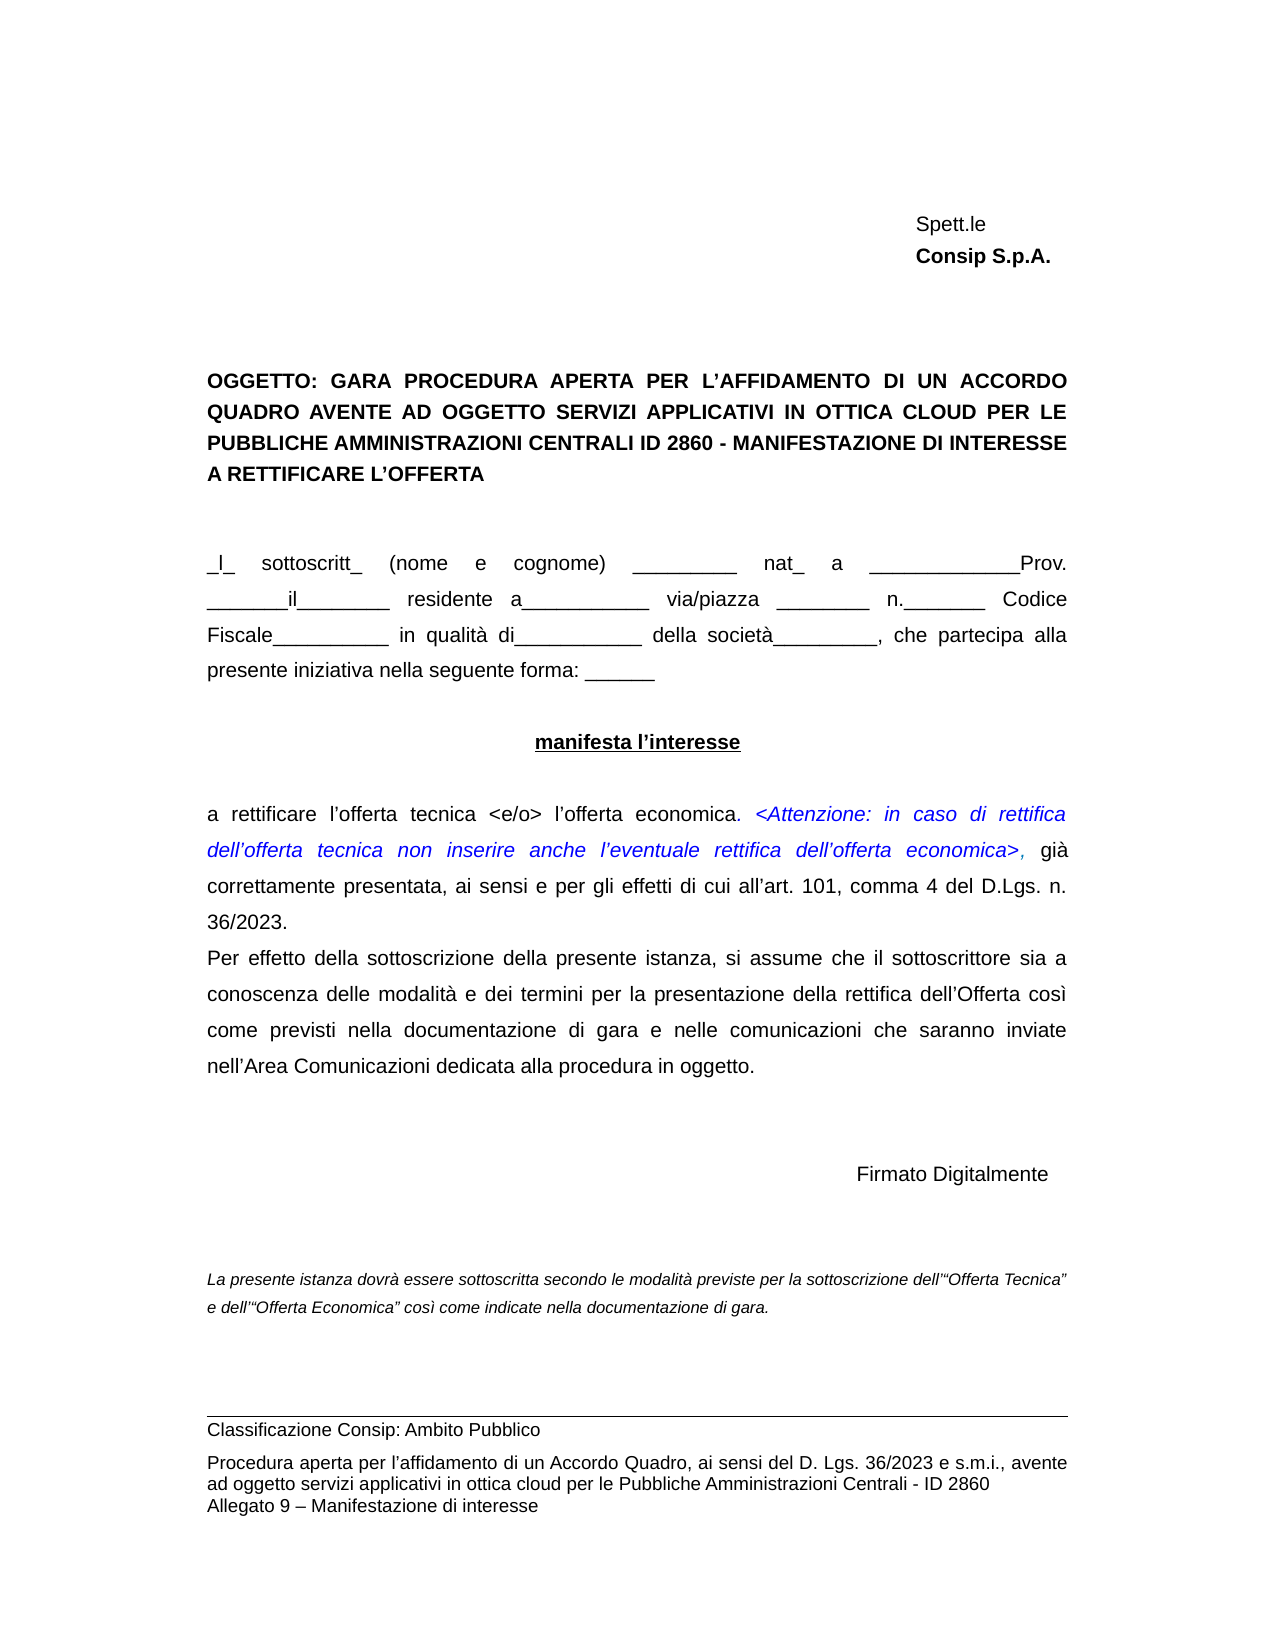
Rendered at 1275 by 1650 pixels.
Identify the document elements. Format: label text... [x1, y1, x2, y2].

text _l_ sottoscritt_ (nome e cognome) _________ nat_ a _____________Prov. _______il________ residente a___________ via/piazza ________ n._______ Codice Fiscale__________ in qualità di___________ della società_________, che partecipa alla presente iniziativa nella seguente forma: ______ [207, 551, 1068, 682]
text La presente istanza dovrà essere sottoscritta secondo le modalità previste per la sottoscrizione dell’“Offerta Tecnica” e dell’“Offerta Economica” così come indicate nella documentazione di gara. [207, 1269, 1068, 1317]
list Firmato Digitalmente [856, 1161, 1068, 1185]
text manifesta l’interesse [207, 730, 1068, 754]
text Consip S.p.A. [916, 238, 1068, 269]
text a rettificare l’offerta tecnica <e/o> l’offerta economica. <Attenzione: in caso di rettifica dell’offerta tecnica non inserire anche l’eventuale rettifica dell’offerta economica>, già correttamente presentata, ai sensi e per gli effetti di cui all’art. 101, comma 4 del D.Lgs. n. 36/2023. [207, 802, 1068, 934]
text Spett.le [916, 207, 1068, 238]
text Oggetto: GARA PROCEDURA APERTA PER L’AFFIDAMENTO DI UN ACCORDO QUADRO AVENTE AD OGGETTO SERVIZI APPLICATIVI IN OTTICA CLOUD PER LE PUBBLICHE AMMINISTRAZIONI CENTRALI ID 2860 - Manifestazione di interesse a rettificare l’offerta [207, 363, 1068, 488]
text Per effetto della sottoscrizione della presente istanza, si assume che il sottoscrittore sia a conoscenza delle modalità e dei termini per la presentazione della rettifica dell’Offerta così come previsti nella documentazione di gara e nelle comunicazioni che saranno inviate nell’Area Comunicazioni dedicata alla procedura in oggetto. [207, 946, 1068, 1078]
